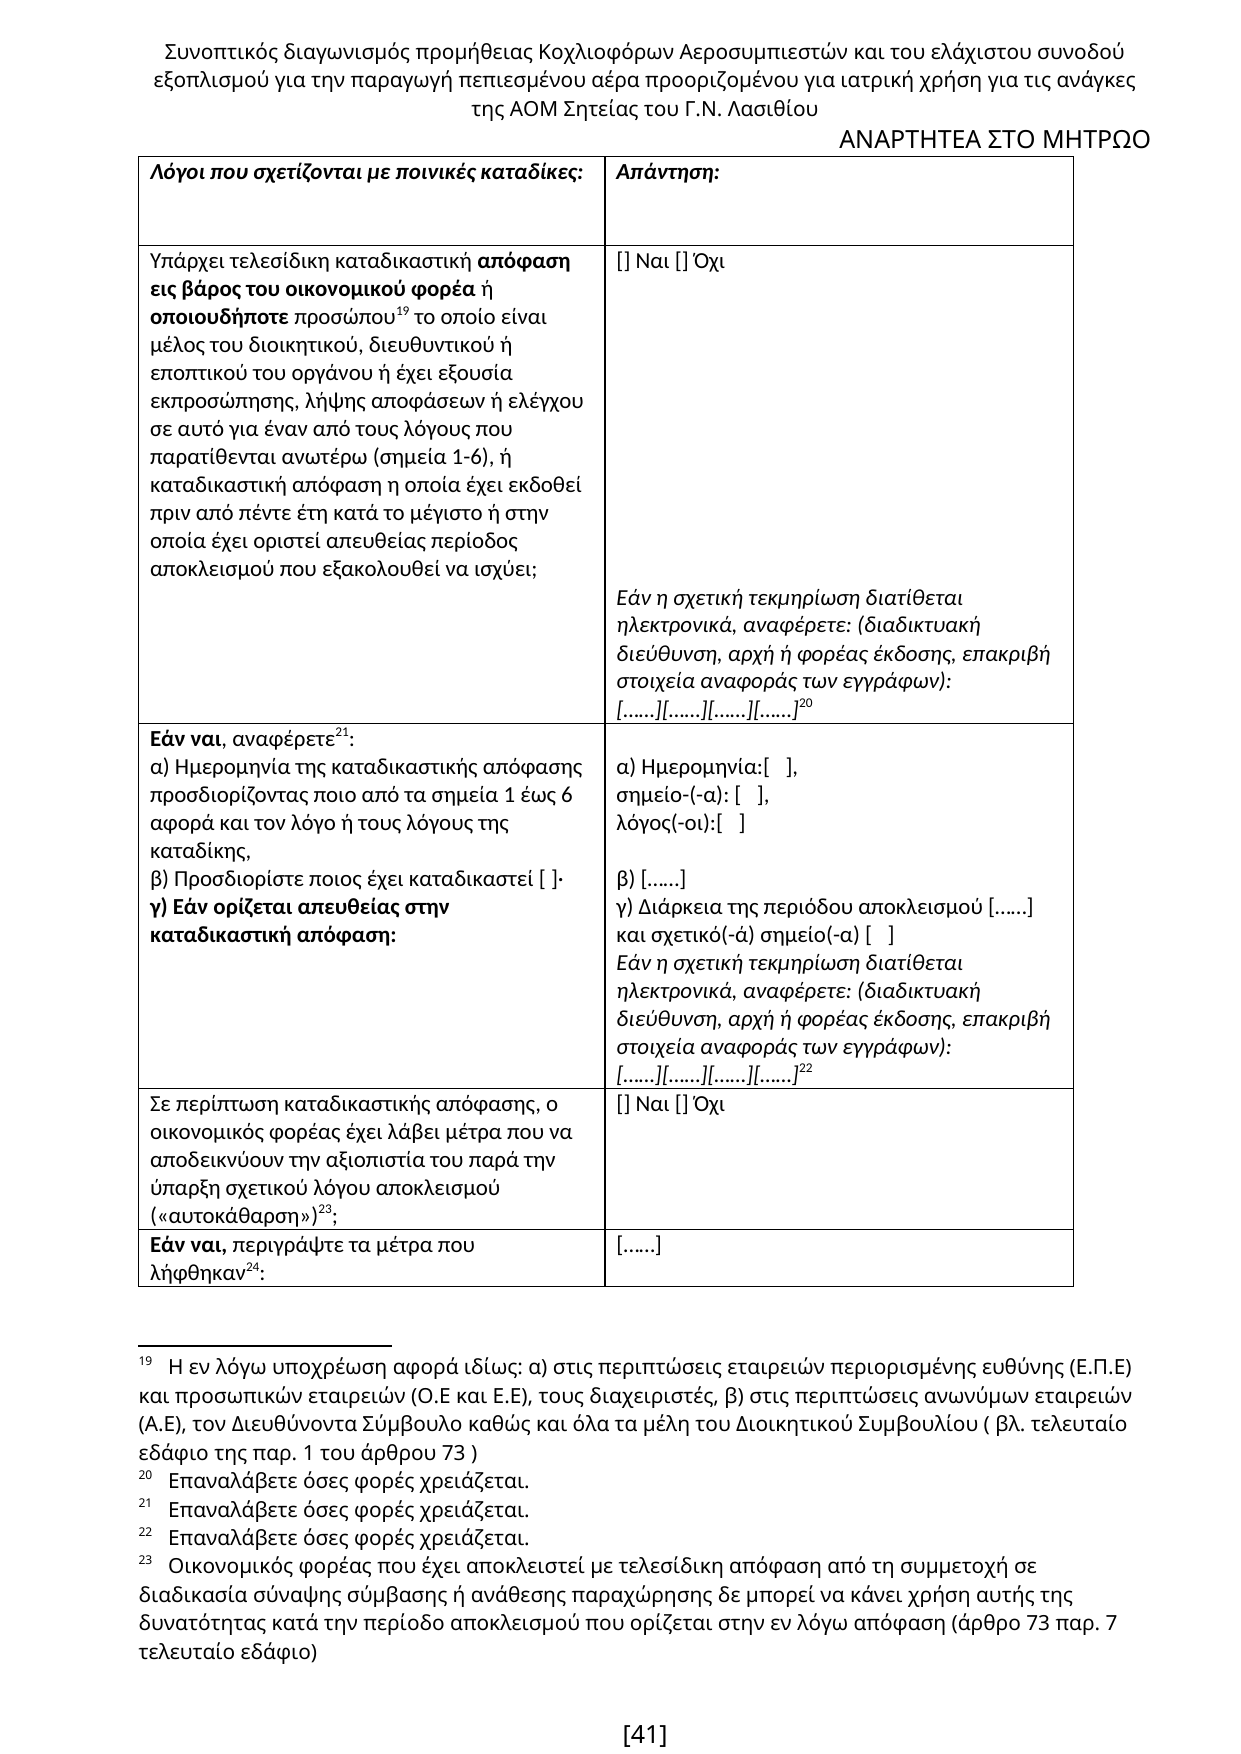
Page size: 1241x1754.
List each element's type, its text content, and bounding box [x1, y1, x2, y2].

table_cell [] Ναι [] Όχι Εάν η σχετική τεκμηρίωση διατίθεται ηλεκτρονικά, αναφέρετε: (διαδικτυακή διεύθυνση, αρχή ή φορέας έκδοσης, επακριβή στοιχεία αναφοράς των εγγράφων): [……][……][……][……] [606, 246, 1073, 723]
table_cell Υπάρχει τελεσίδικη καταδικαστική απόφαση εις βάρος του οικονομικού φορέα ή οποιουδήποτε προσώπου το οποίο είναι μέλος του διοικητικού, διευθυντικού ή εποπτικού του οργάνου ή έχει εξουσία εκπροσώπησης, λήψης αποφάσεων ή ελέγχου σε αυτό για έναν από τους λόγους που παρατίθενται ανωτέρω (σημεία 1-6), ή καταδικαστική απόφαση η οποία έχει εκδοθεί πριν από πέντε έτη κατά το μέγιστο ή στην οποία έχει οριστεί απευθείας περίοδος αποκλεισμού που εξακολουθεί να ισχύει; [139, 246, 604, 723]
table_cell α) Ημερομηνία:[ ], σημείο-(-α): [ ], λόγος(-οι):[ ] β) [……] γ) Διάρκεια της περιόδου αποκλεισμού [……] και σχετικό(-ά) σημείο(-α) [ ] Εάν η σχετική τεκμηρίωση διατίθεται ηλεκτρονικά, αναφέρετε: (διαδικτυακή διεύθυνση, αρχή ή φορέας έκδοσης, επακριβή στοιχεία αναφοράς των εγγράφων): [……][……][……][……] [606, 724, 1073, 1088]
table_cell [] Ναι [] Όχι [606, 1089, 1073, 1229]
table_cell [……] [606, 1230, 1073, 1286]
table_cell Εάν ναι, αναφέρετε: α) Ημερομηνία της καταδικαστικής απόφασης προσδιορίζοντας ποιο από τα σημεία 1 έως 6 αφορά και τον λόγο ή τους λόγους της καταδίκης, β) Προσδιορίστε ποιος έχει καταδικαστεί [ ]· γ) Εάν ορίζεται απευθείας στην καταδικαστική απόφαση: [139, 724, 604, 1088]
table_header Λόγοι που σχετίζονται με ποινικές καταδίκες: [139, 157, 604, 245]
table_cell Εάν ναι, περιγράψτε τα μέτρα που λήφθηκαν: [139, 1230, 604, 1286]
table_cell Σε περίπτωση καταδικαστικής απόφασης, ο οικονομικός φορέας έχει λάβει μέτρα που να αποδεικνύουν την αξιοπιστία του παρά την ύπαρξη σχετικού λόγου αποκλεισμού («αυτοκάθαρση»); [139, 1089, 604, 1229]
table_header Απάντηση: [606, 157, 1073, 245]
